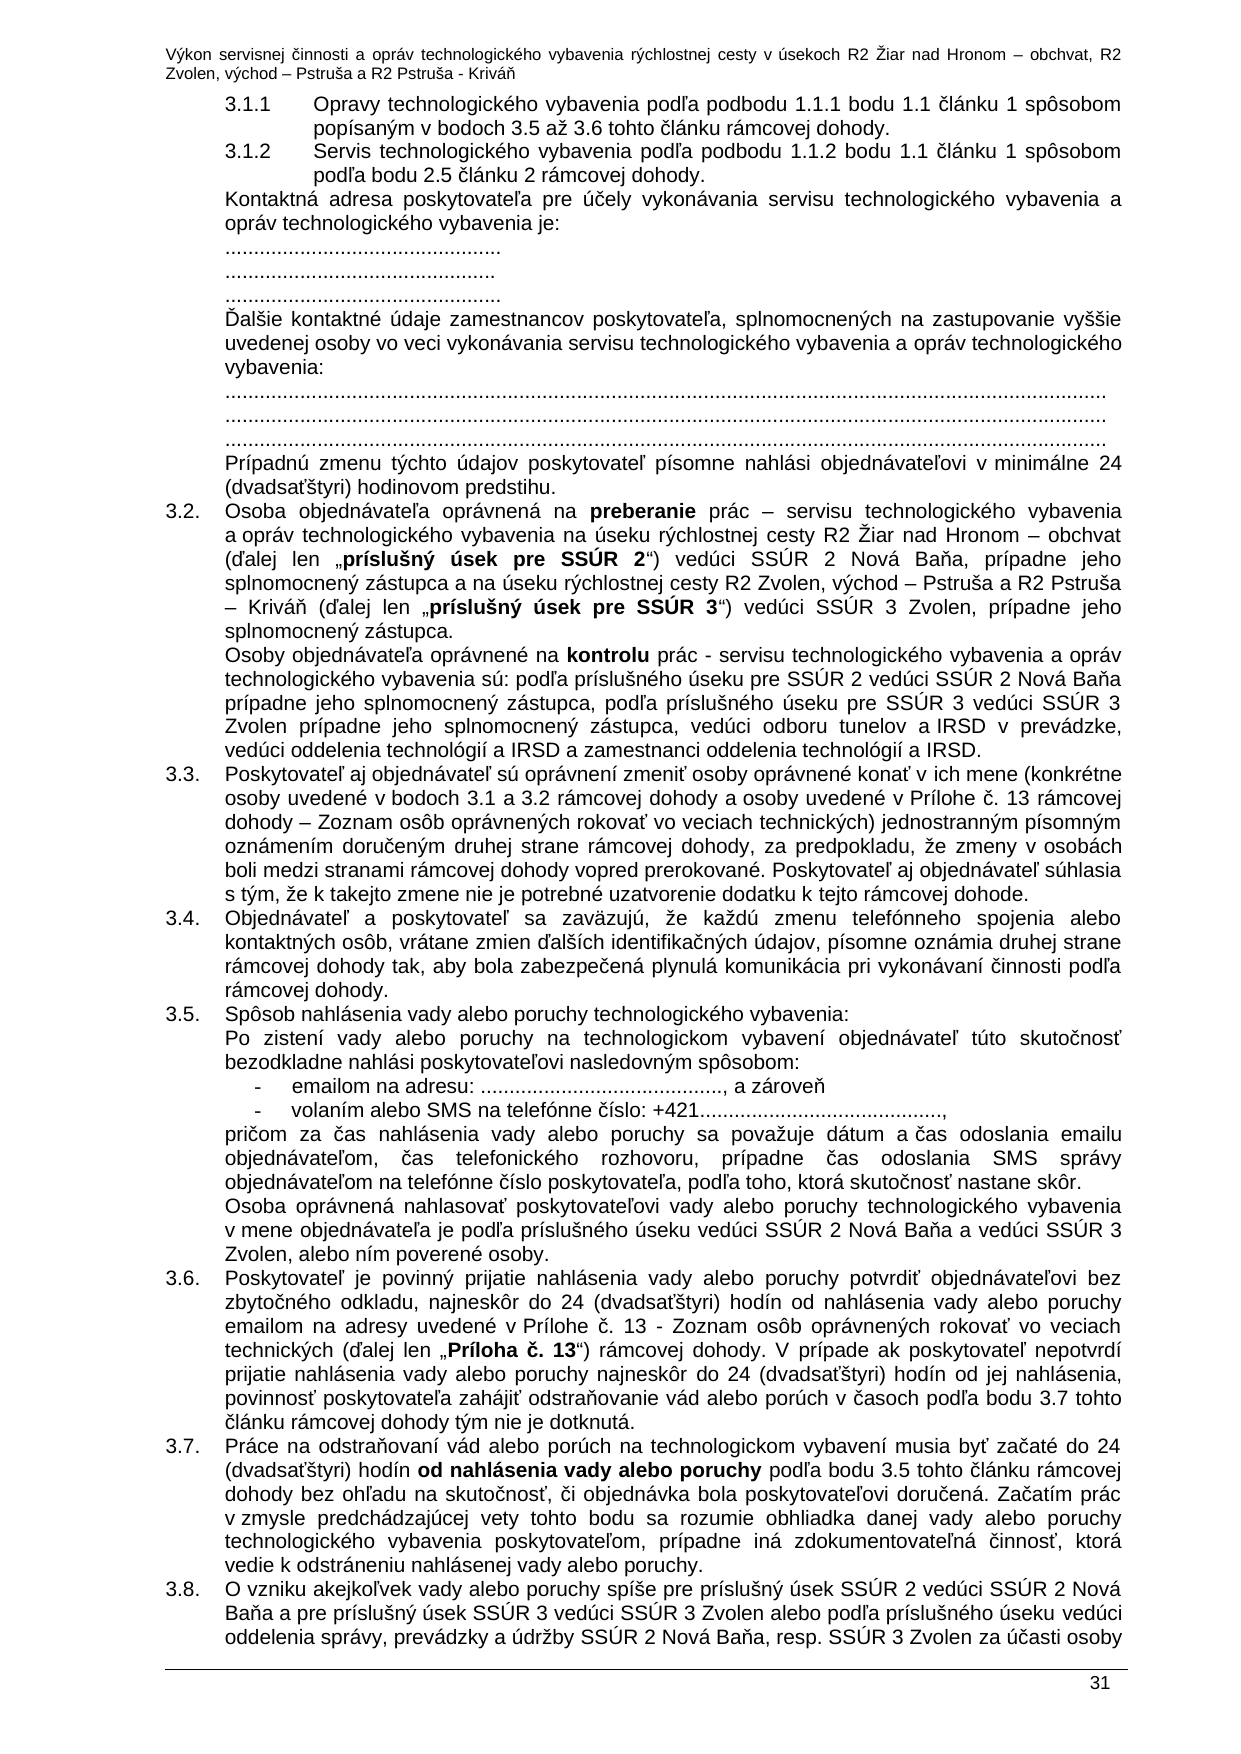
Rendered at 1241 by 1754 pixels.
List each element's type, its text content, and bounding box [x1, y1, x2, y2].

list Poskytovateľ aj objednávateľ sú oprávnení zmeniť osoby oprávnené konať v ich mene (konkrétne osoby uvedené v bodoch 3.1 a 3.2 rámcovej dohody a osoby uvedené v Prílohe č. 13 rámcovej dohody – Zoznam osôb oprávnených rokovať vo veciach technických) jednostranným písomným oznámením doručeným druhej strane rámcovej dohody, za predpokladu, že zmeny v osobách boli medzi stranami rámcovej dohody vopred prerokované. Poskytovateľ aj objednávateľ súhlasia s tým, že k takejto zmene nie je potrebné uzatvorenie dodatku k tejto rámcovej dohode. [165, 762, 1122, 906]
list emailom na adresu: .........................................., a zároveň [254, 1074, 1122, 1098]
text ................................................ [224, 283, 1122, 307]
text Osoba oprávnená nahlasovať poskytovateľovi vady alebo poruchy technologického vybavenia v mene objednávateľa je podľa príslušného úseku vedúci SSÚR 2 Nová Baňa a vedúci SSÚR 3 Zvolen, alebo ním poverené osoby. [224, 1194, 1122, 1266]
text ......................................................................................................................................................... [224, 379, 1122, 403]
text ............................................... [224, 259, 1122, 283]
text Osoby objednávateľa oprávnené na kontrolu prác - servisu technologického vybavenia a opráv technologického vybavenia sú: podľa príslušného úseku pre SSÚR 2 vedúci SSÚR 2 Nová Baňa prípadne jeho splnomocnený zástupca, podľa príslušného úseku pre SSÚR 3 vedúci SSÚR 3 Zvolen prípadne jeho splnomocnený zástupca, vedúci odboru tunelov a IRSD v prevádzke, vedúci oddelenia technológií a IRSD a zamestnanci oddelenia technológií a IRSD. [224, 642, 1122, 762]
text ......................................................................................................................................................... [224, 427, 1122, 451]
list Servis technologického vybavenia podľa podbodu 1.1.2 bodu 1.1 článku 1 spôsobom podľa bodu 2.5 článku 2 rámcovej dohody. [224, 139, 1122, 187]
list Objednávateľ a poskytovateľ sa zaväzujú, že každú zmenu telefónneho spojenia alebo kontaktných osôb, vrátane zmien ďalších identifikačných údajov, písomne oznámia druhej strane rámcovej dohody tak, aby bola zabezpečená plynulá komunikácia pri vykonávaní činnosti podľa rámcovej dohody. [165, 906, 1122, 1002]
text Po zistení vady alebo poruchy na technologickom vybavení objednávateľ túto skutočnosť bezodkladne nahlási poskytovateľovi nasledovným spôsobom: [224, 1026, 1122, 1074]
text ................................................ [224, 235, 1122, 259]
list volaním alebo SMS na telefónne číslo: +421.........................................., [254, 1098, 1122, 1122]
list Osoba objednávateľa oprávnená na preberanie prác – servisu technologického vybavenia a opráv technologického vybavenia na úseku rýchlostnej cesty R2 Žiar nad Hronom – obchvat (ďalej len „príslušný úsek pre SSÚR 2“) vedúci SSÚR 2 Nová Baňa, prípadne jeho splnomocnený zástupca a na úseku rýchlostnej cesty R2 Zvolen, východ – Pstruša a R2 Pstruša – Kriváň (ďalej len „príslušný úsek pre SSÚR 3“) vedúci SSÚR 3 Zvolen, prípadne jeho splnomocnený zástupca. [165, 499, 1122, 642]
list Práce na odstraňovaní vád alebo porúch na technologickom vybavení musia byť začaté do 24 (dvadsaťštyri) hodín od nahlásenia vady alebo poruchy podľa bodu 3.5 tohto článku rámcovej dohody bez ohľadu na skutočnosť, či objednávka bola poskytovateľovi doručená. Začatím prác v zmysle predchádzajúcej vety tohto bodu sa rozumie obhliadka danej vady alebo poruchy technologického vybavenia poskytovateľom, prípadne iná zdokumentovateľná činnosť, ktorá vedie k odstráneniu nahlásenej vady alebo poruchy. [165, 1433, 1122, 1577]
text pričom za čas nahlásenia vady alebo poruchy sa považuje dátum a čas odoslania emailu objednávateľom, čas telefonického rozhovoru, prípadne čas odoslania SMS správy objednávateľom na telefónne číslo poskytovateľa, podľa toho, ktorá skutočnosť nastane skôr. [224, 1122, 1122, 1194]
list Opravy technologického vybavenia podľa podbodu 1.1.1 bodu 1.1 článku 1 spôsobom popísaným v bodoch 3.5 až 3.6 tohto článku rámcovej dohody. [224, 91, 1122, 139]
text ......................................................................................................................................................... [224, 403, 1122, 427]
text Prípadnú zmenu týchto údajov poskytovateľ písomne nahlási objednávateľovi v minimálne 24 (dvadsaťštyri) hodinovom predstihu. [224, 451, 1122, 499]
text Ďalšie kontaktné údaje zamestnancov poskytovateľa, splnomocnených na zastupovanie vyššie uvedenej osoby vo veci vykonávania servisu technologického vybavenia a opráv technologického vybavenia: [224, 307, 1122, 379]
list Spôsob nahlásenia vady alebo poruchy technologického vybavenia: [165, 1002, 1122, 1026]
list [165, 1577, 1122, 1649]
list Poskytovateľ je povinný prijatie nahlásenia vady alebo poruchy potvrdiť objednávateľovi bez zbytočného odkladu, najneskôr do 24 (dvadsaťštyri) hodín od nahlásenia vady alebo poruchy emailom na adresy uvedené v Prílohe č. 13 - Zoznam osôb oprávnených rokovať vo veciach technických (ďalej len „Príloha č. 13“) rámcovej dohody. V prípade ak poskytovateľ nepotvrdí prijatie nahlásenia vady alebo poruchy najneskôr do 24 (dvadsaťštyri) hodín od jej nahlásenia, povinnosť poskytovateľa zahájiť odstraňovanie vád alebo porúch v časoch podľa bodu 3.7 tohto článku rámcovej dohody tým nie je dotknutá. [165, 1266, 1122, 1433]
text Kontaktná adresa poskytovateľa pre účely vykonávania servisu technologického vybavenia a opráv technologického vybavenia je: [224, 187, 1122, 235]
